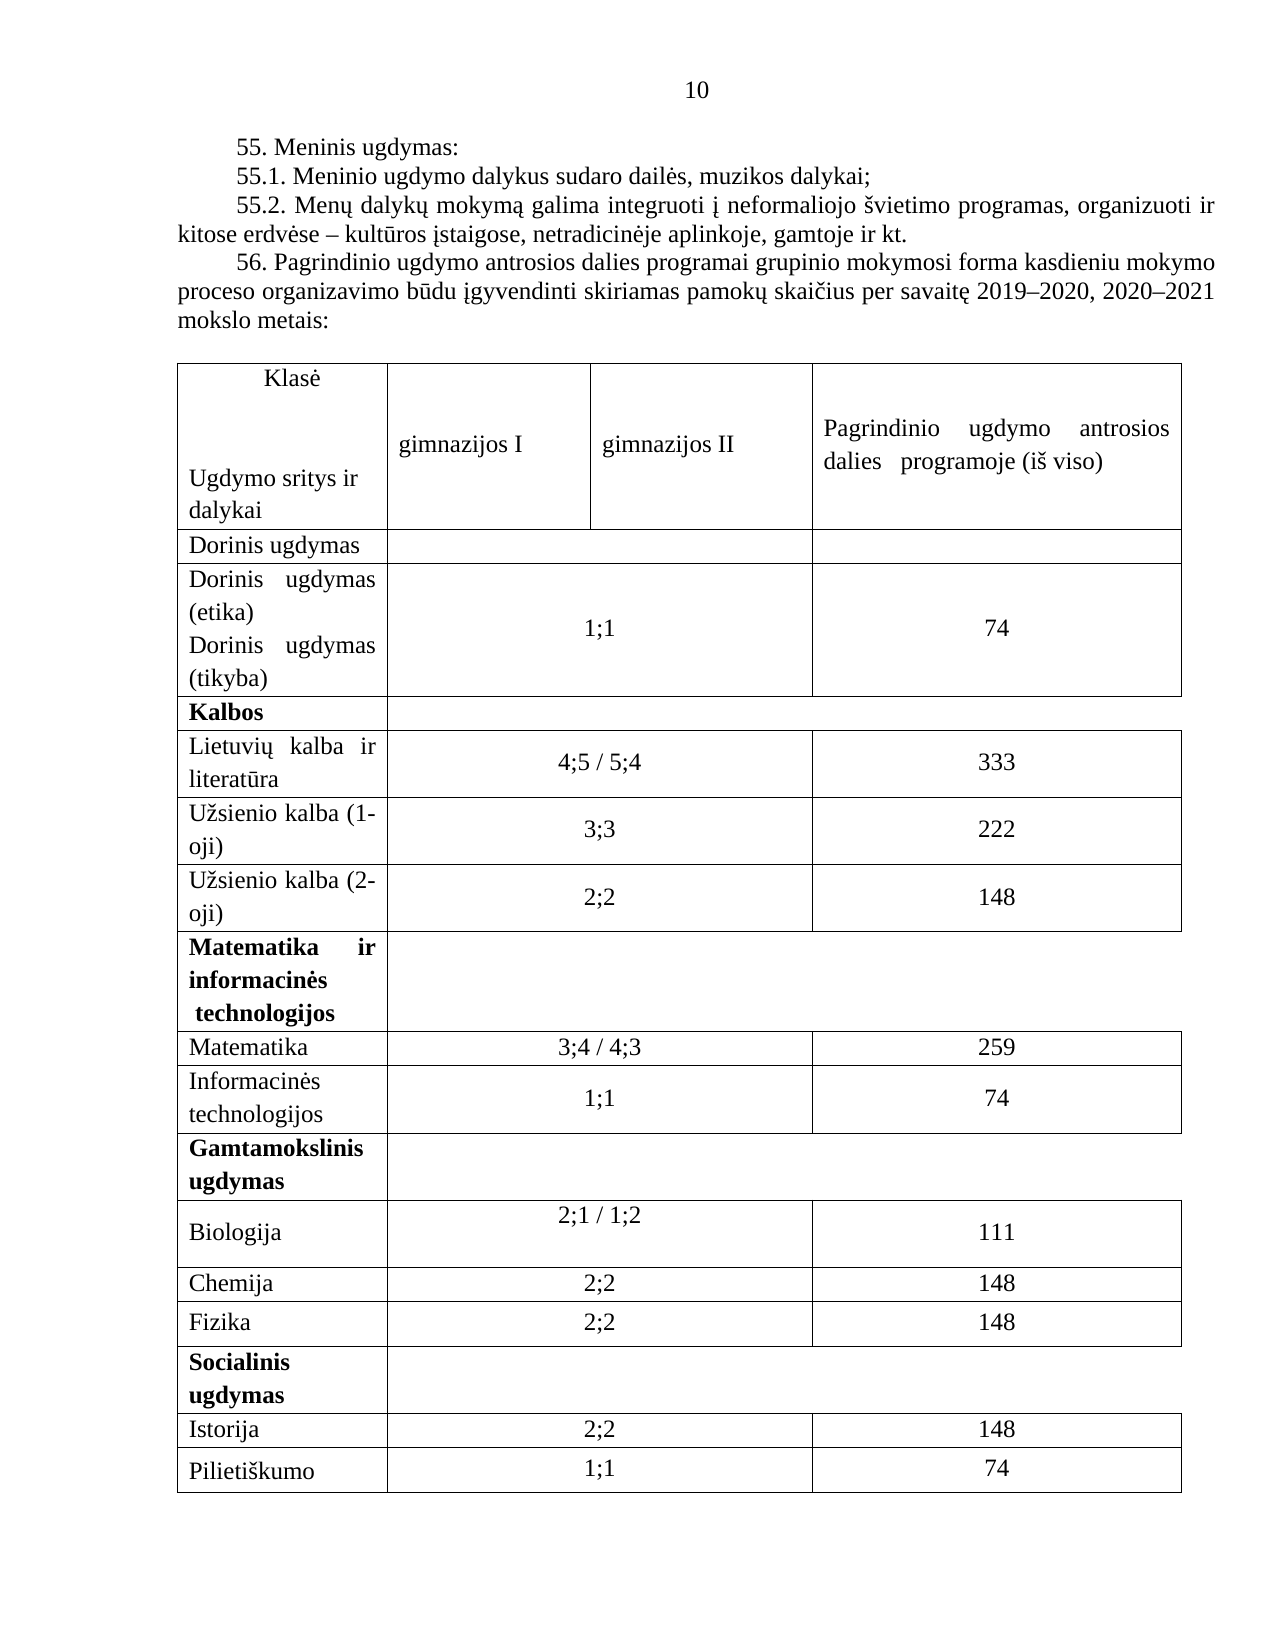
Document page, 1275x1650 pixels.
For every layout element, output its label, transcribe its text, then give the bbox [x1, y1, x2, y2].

table_cell Matematika ir informacinės technologijos [178, 932, 387, 1031]
table_cell Matematika [178, 1032, 387, 1065]
table_cell 1;1 [388, 564, 812, 696]
table_cell 74 [813, 1066, 1181, 1132]
table_cell [813, 530, 1181, 563]
table_header Pagrindinio ugdymo antrosios dalies programoje (iš viso) [813, 364, 1181, 529]
table_header gimnazijos II [591, 364, 812, 529]
table_cell 2;2 [388, 1302, 812, 1346]
table_cell 333 [813, 731, 1181, 797]
table_cell 148 [813, 1414, 1181, 1447]
table_cell Lietuvių kalba ir literatūra [178, 731, 387, 797]
table_header gimnazijos I [388, 364, 590, 529]
table_cell 2;2 [388, 865, 812, 931]
table_cell Socialinis ugdymas [178, 1347, 387, 1413]
table_cell 148 [813, 1268, 1181, 1301]
table_cell Dorinis ugdymas (etika) Dorinis ugdymas (tikyba) [178, 564, 387, 696]
table_cell 2;2 [388, 1414, 812, 1447]
text 55.1. Meninio ugdymo dalykus sudaro dailės, muzikos dalykai; [177, 161, 1216, 190]
table_cell 74 [813, 1448, 1181, 1492]
text 55. Meninis ugdymas: [177, 132, 1216, 161]
table_cell 148 [813, 865, 1181, 931]
table_cell Biologija [178, 1201, 387, 1267]
table_cell 2;2 [388, 1268, 812, 1301]
table_cell Gamtamokslinis ugdymas [178, 1134, 387, 1199]
text 56. Pagrindinio ugdymo antrosios dalies programai grupinio mokymosi forma kasdieniu mokymo proceso organizavimo būdu įgyvendinti skiriamas pamokų skaičius per savaitę 2019–2020, 2020–2021 mokslo metais: [177, 247, 1216, 334]
table_cell 148 [813, 1302, 1181, 1346]
text 55.2. Menų dalykų mokymą galima integruoti į neformaliojo švietimo programas, organizuoti ir kitose erdvėse – kultūros įstaigose, netradicinėje aplinkoje, gamtoje ir kt. [177, 190, 1216, 247]
table_cell 4;5 / 5;4 [388, 731, 812, 797]
table_cell Kalbos [178, 697, 387, 730]
table_cell 1;1 [388, 1066, 812, 1132]
table_cell Fizika [178, 1302, 387, 1346]
table_cell 2;1 / 1;2 [388, 1201, 812, 1267]
table_cell Istorija [178, 1414, 387, 1447]
table_header Klasė Ugdymo sritys ir dalykai [178, 364, 387, 529]
table_cell Užsienio kalba (2-oji) [178, 865, 387, 931]
table_cell Informacinės technologijos [178, 1066, 387, 1132]
table_cell Chemija [178, 1268, 387, 1301]
table_cell 111 [813, 1201, 1181, 1267]
table_cell 3;4 / 4;3 [388, 1032, 812, 1065]
table_cell 222 [813, 798, 1181, 864]
table_cell 74 [813, 564, 1181, 696]
table_cell 259 [813, 1032, 1181, 1065]
table_cell [388, 530, 812, 563]
table_cell 1;1 [388, 1448, 812, 1492]
table_cell 3;3 [388, 798, 812, 864]
table_cell Užsienio kalba (1-oji) [178, 798, 387, 864]
table_cell Dorinis ugdymas [178, 530, 387, 563]
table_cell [178, 1448, 387, 1492]
